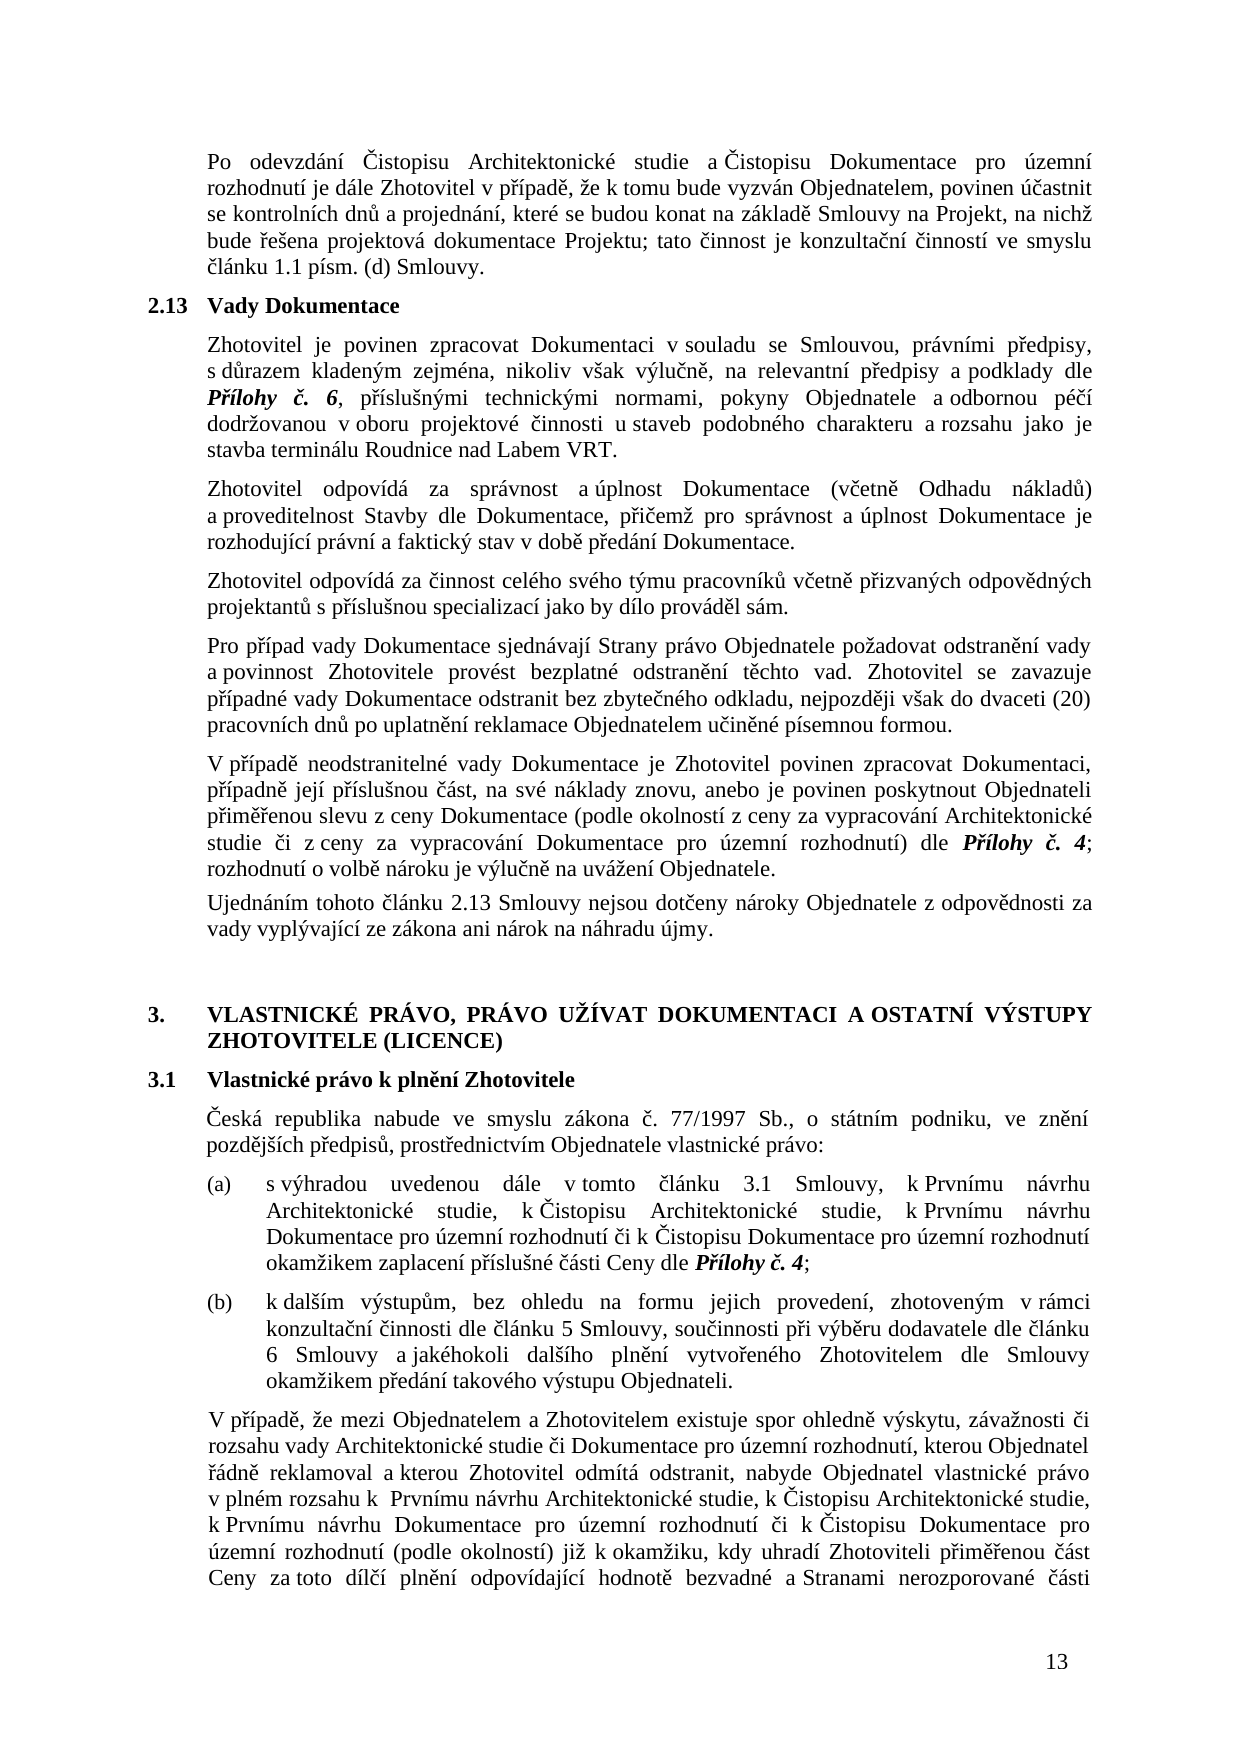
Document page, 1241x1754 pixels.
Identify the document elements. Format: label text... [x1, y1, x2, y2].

list k dalším výstupům, bez ohledu na formu jejich provedení, zhotoveným v rámci konzultační činnosti dle článku 5 Smlouvy, součinnosti při výběru dodavatele dle článku 6 Smlouvy a jakéhokoli dalšího plnění vytvořeného Zhotovitelem dle Smlouvy okamžikem předání takového výstupu Objednateli. [207, 1288, 1090, 1394]
text V případě neodstranitelné vady Dokumentace je Zhotovitel povinen zpracovat Dokumentaci, případně její příslušnou část, na své náklady znovu, anebo je povinen poskytnout Objednateli přiměřenou slevu z ceny Dokumentace (podle okolností z ceny za vypracování Architektonické studie či z ceny za vypracování Dokumentace pro územní rozhodnutí) dle Přílohy č. 4; rozhodnutí o volbě nároku je výlučně na uvážení Objednatele. [207, 750, 1092, 882]
text Zhotovitel odpovídá za činnost celého svého týmu pracovníků včetně přizvaných odpovědných projektantů s příslušnou specializací jako by dílo prováděl sám. [207, 567, 1092, 619]
subtitle Vlastnické právo k plnění Zhotovitele [148, 1066, 1092, 1093]
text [208, 1406, 1090, 1591]
text Ujednáním tohoto článku 2.14 Smlouvy nejsou dotčeny nároky Objednatele z odpovědnosti za vady vyplývající ze zákona ani nárok na náhradu újmy. [207, 889, 1092, 942]
text Česká republika nabude ve smyslu zákona č. 77/1997 Sb., o státním podniku, ve znění pozdějších předpisů, prostřednictvím Objednatele vlastnické právo: [206, 1105, 1090, 1158]
text Po odevzdání Čistopisu Architektonické studie a Čistopisu Dokumentace pro územní rozhodnutí je dále Zhotovitel v případě, že k tomu bude vyzván Objednatelem, povinen účastnit se kontrolních dnů a projednání, které se budou konat na základě Smlouvy na Projekt, na nichž bude řešena projektová dokumentace Projektu; tato činnost je konzultační činností ve smyslu článku 1.1 písm. (d) Smlouvy. [207, 148, 1092, 279]
subtitle Vady Dokumentace [148, 292, 1092, 319]
text Zhotovitel je povinen zpracovat Dokumentaci v souladu se Smlouvou, právními předpisy, s důrazem kladeným zejména, nikoliv však výlučně, na relevantní předpisy a podklady dle Přílohy č. 6, příslušnými technickými normami, pokyny Objednatele a odbornou péčí dodržovanou v oboru projektové činnosti u staveb podobného charakteru a rozsahu jako je stavba terminálu Roudnice nad Labem VRT. [207, 331, 1092, 463]
text Pro případ vady Dokumentace sjednávají Strany právo Objednatele požadovat odstranění vady a povinnost Zhotovitele provést bezplatné odstranění těchto vad. Zhotovitel se zavazuje případné vady Dokumentace odstranit bez zbytečného odkladu, nejpozději však do dvaceti (20) pracovních dnů po uplatnění reklamace Objednatelem učiněné písemnou formou. [207, 632, 1092, 737]
text Zhotovitel odpovídá za správnost a úplnost Dokumentace (včetně Odhadu nákladů) a proveditelnost Stavby dle Dokumentace, přičemž pro správnost a úplnost Dokumentace je rozhodující právní a faktický stav v době předání Dokumentace. [207, 475, 1092, 554]
subtitle VLASTNICKÉ PRÁVO, PRÁVO UŽÍVAT DOKUMENTACI A OSTATNÍ VÝSTUPY ZHOTOVITELE (LICENCE) [148, 1001, 1092, 1054]
list s výhradou uvedenou dále v tomto článku 3.1 Smlouvy, k Prvnímu návrhu Architektonické studie, k Čistopisu Architektonické studie, k Prvnímu návrhu Dokumentace pro územní rozhodnutí či k Čistopisu Dokumentace pro územní rozhodnutí okamžikem zaplacení příslušné části Ceny dle Přílohy č. 4; [207, 1170, 1090, 1276]
